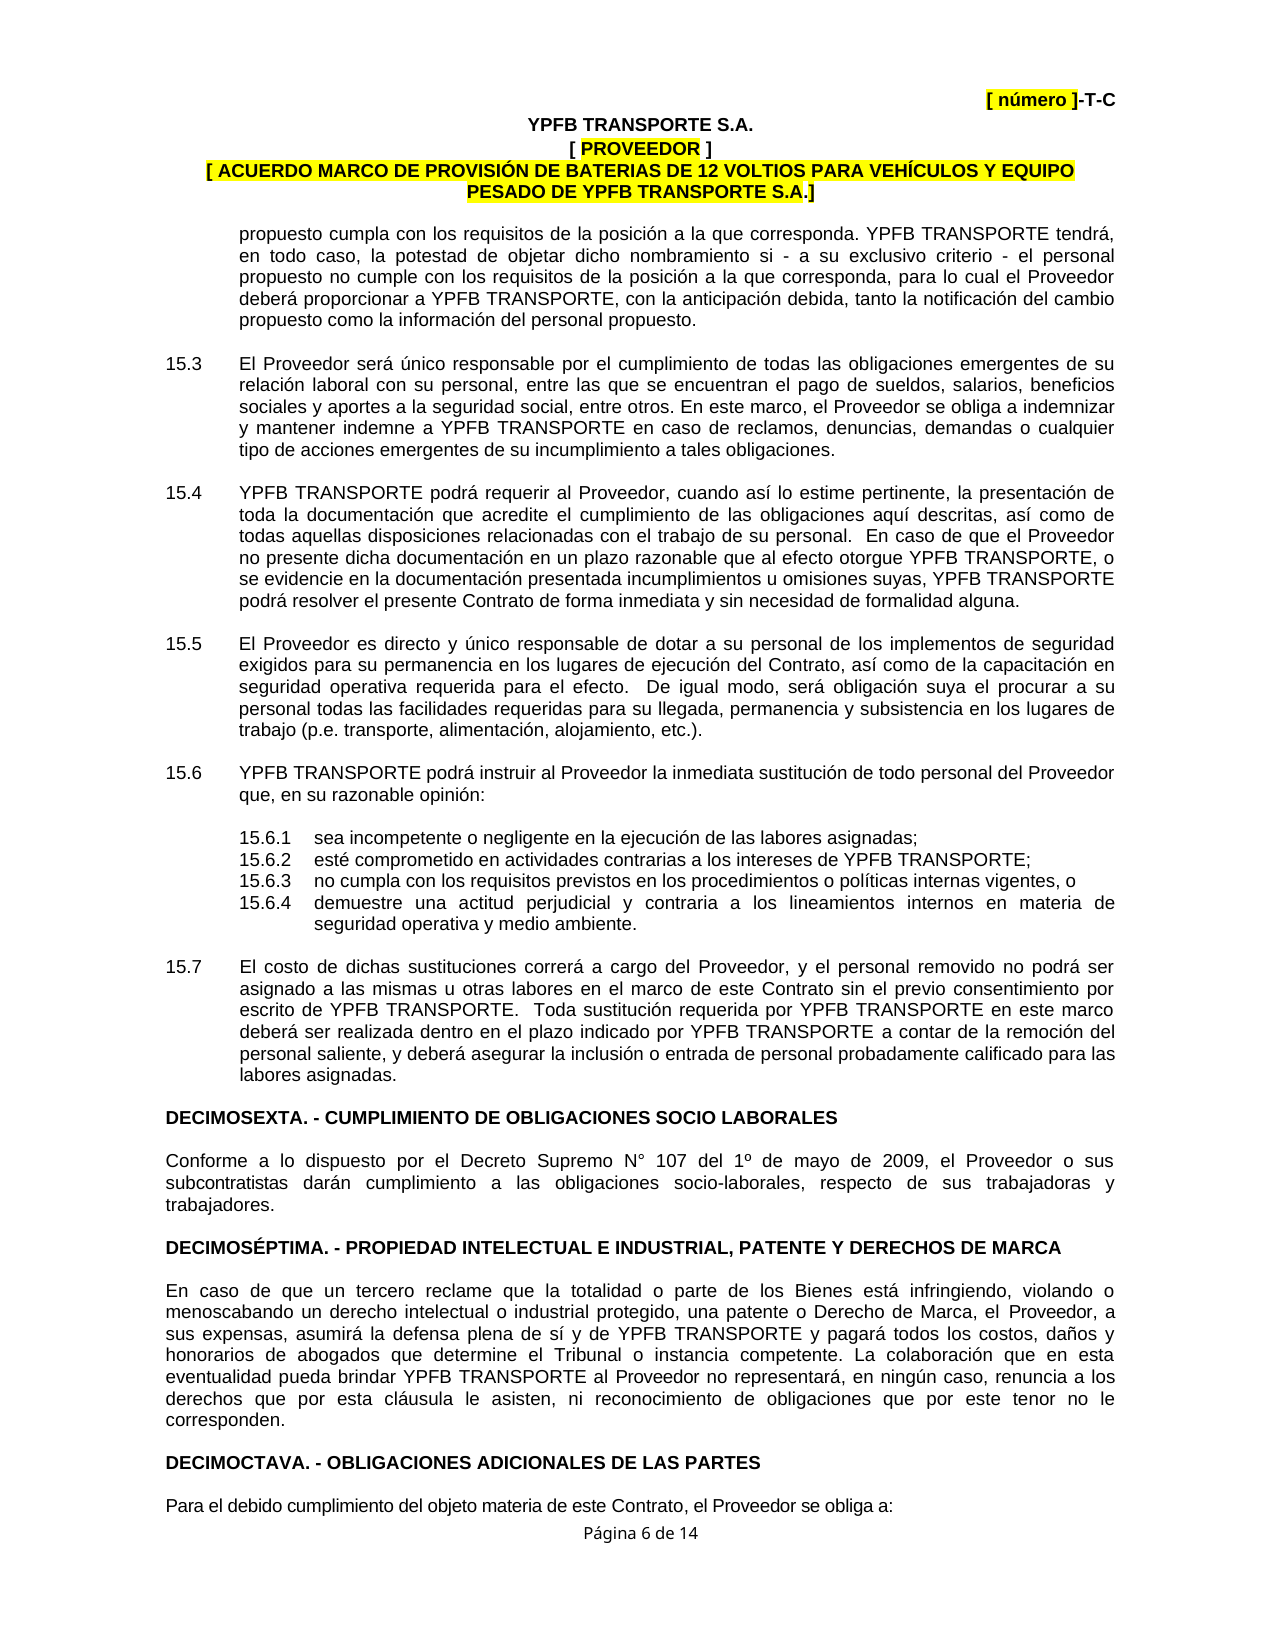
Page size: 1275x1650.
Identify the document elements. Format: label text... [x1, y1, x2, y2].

text En caso de que un tercero reclame que la totalidad o parte de los Bienes está infringiendo, violando o menoscabando un derecho intelectual o industrial protegido, una patente o Derecho de Marca, el Proveedor, a sus expensas, asumirá la defensa plena de sí y de YPFB TRANSPORTE y pagará todos los costos, daños y honorarios de abogados que determine el Tribunal o instancia competente. La colaboración que en esta eventualidad pueda brindar YPFB TRANSPORTE al Proveedor no representará, en ningún caso, renuncia a los derechos que por esta cláusula le asisten, ni reconocimiento de obligaciones que por este tenor no le corresponden. [165, 1279, 1116, 1431]
text 15.6 YPFB TRANSPORTE podrá instruir al Proveedor la inmediata sustitución de todo personal del Proveedor que, en su razonable opinión: [165, 762, 1116, 805]
text Para el debido cumplimiento del objeto materia de este Contrato, el Proveedor se obliga a: [165, 1495, 1116, 1517]
text DECIMOSÉPTIMA. - PROPIEDAD INTELECTUAL E INDUSTRIAL, PATENTE Y DERECHOS DE MARCA [165, 1236, 1116, 1258]
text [165, 223, 1116, 331]
text 15.7 El costo de dichas sustituciones correrá a cargo del Proveedor, y el personal removido no podrá ser asignado a las mismas u otras labores en el marco de este Contrato sin el previo consentimiento por escrito de YPFB TRANSPORTE. Toda sustitución requerida por YPFB TRANSPORTE en este marco deberá ser realizada dentro en el plazo indicado por YPFB TRANSPORTE a contar de la remoción del personal saliente, y deberá asegurar la inclusión o entrada de personal probadamente calificado para las labores asignadas. [165, 956, 1116, 1086]
text 15.6.3 no cumpla con los requisitos previstos en los procedimientos o políticas internas vigentes, o [239, 870, 1116, 891]
text 15.3 El Proveedor será único responsable por el cumplimiento de todas las obligaciones emergentes de su relación laboral con su personal, entre las que se encuentran el pago de sueldos, salarios, beneficios sociales y aportes a la seguridad social, entre otros. En este marco, el Proveedor se obliga a indemnizar y mantener indemne a YPFB TRANSPORTE en caso de reclamos, denuncias, demandas o cualquier tipo de acciones emergentes de su incumplimiento a tales obligaciones. [165, 352, 1116, 460]
text DECIMOSEXTA. - Cumplimiento de obligaciones socio laborales [165, 1107, 1116, 1129]
text 15.6.1 sea incompetente o negligente en la ejecución de las labores asignadas; [239, 827, 1116, 848]
text 15.4 YPFB TRANSPORTE podrá requerir al Proveedor, cuando así lo estime pertinente, la presentación de toda la documentación que acredite el cumplimiento de las obligaciones aquí descritas, así como de todas aquellas disposiciones relacionadas con el trabajo de su personal. En caso de que el Proveedor no presente dicha documentación en un plazo razonable que al efecto otorgue YPFB TRANSPORTE, o se evidencie en la documentación presentada incumplimientos u omisiones suyas, YPFB TRANSPORTE podrá resolver el presente Contrato de forma inmediata y sin necesidad de formalidad alguna. [165, 482, 1116, 611]
text 15.6.4 demuestre una actitud perjudicial y contraria a los lineamientos internos en materia de seguridad operativa y medio ambiente. [239, 891, 1116, 934]
text Conforme a lo dispuesto por el Decreto Supremo N° 107 del 1º de mayo de 2009, el Proveedor o sus subcontratistas darán cumplimiento a las obligaciones socio-laborales, respecto de sus trabajadoras y trabajadores. [165, 1150, 1116, 1215]
text DECIMOCTAVA. - Obligaciones adicionales de las Partes [165, 1452, 1116, 1474]
text 15.5 El Proveedor es directo y único responsable de dotar a su personal de los implementos de seguridad exigidos para su permanencia en los lugares de ejecución del Contrato, así como de la capacitación en seguridad operativa requerida para el efecto. De igual modo, será obligación suya el procurar a su personal todas las facilidades requeridas para su llegada, permanencia y subsistencia en los lugares de trabajo (p.e. transporte, alimentación, alojamiento, etc.). [165, 633, 1116, 741]
text 15.6.2 esté comprometido en actividades contrarias a los intereses de YPFB TRANSPORTE; [239, 848, 1116, 870]
